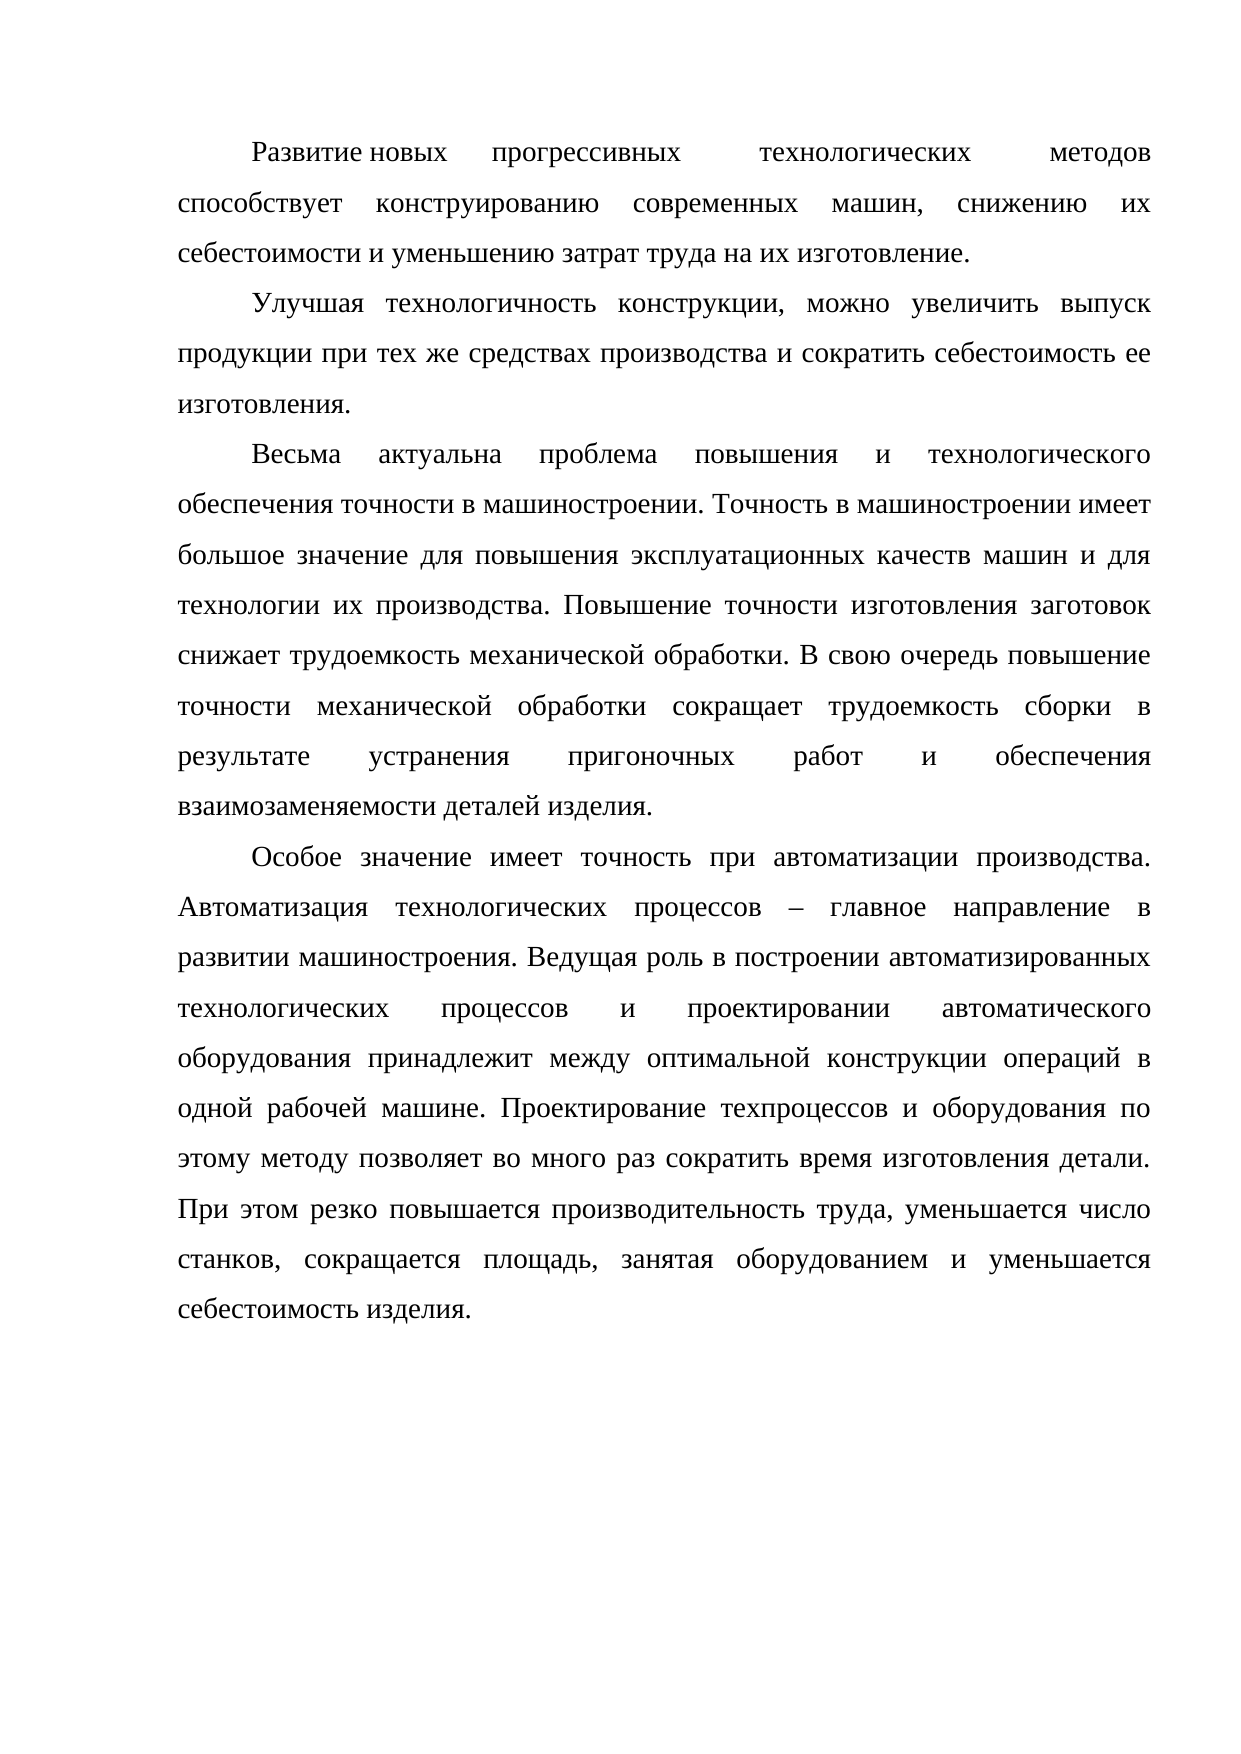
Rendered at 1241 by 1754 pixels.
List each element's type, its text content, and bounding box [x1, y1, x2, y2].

text Особое значение имеет точность при автоматизации производства. Автоматизация технологических процессов – главное направление в развитии машиностроения. Ведущая роль в построении автоматизированных технологических процессов и проектировании автоматического оборудования принадлежит между оптимальной конструкции операций в одной рабочей машине. Проектирование техпроцессов и оборудования по этому методу позволяет во много раз сократить время изготовления детали. При этом резко повышается производительность труда, уменьшается число станков, сокращается площадь, занятая оборудованием и уменьшается себестоимость изделия. [177, 839, 1152, 1325]
text Развитие новых прогрессивных технологических методов способствует конструированию современных машин, снижению их себестоимости и уменьшению затрат труда на их изготовление. [177, 134, 1152, 268]
text Улучшая технологичность конструкции, можно увеличить выпуск продукции при тех же средствах производства и сократить себестоимость ее изготовления. [177, 285, 1152, 419]
text Весьма актуальна проблема повышения и технологического обеспечения точности в машиностроении. Точность в машиностроении имеет большое значение для повышения эксплуатационных качеств машин и для технологии их производства. Повышение точности изготовления заготовок снижает трудоемкость механической обработки. В свою очередь повышение точности механической обработки сокращает трудоемкость сборки в результате устранения пригоночных работ и обеспечения взаимозаменяемости деталей изделия. [177, 436, 1152, 822]
